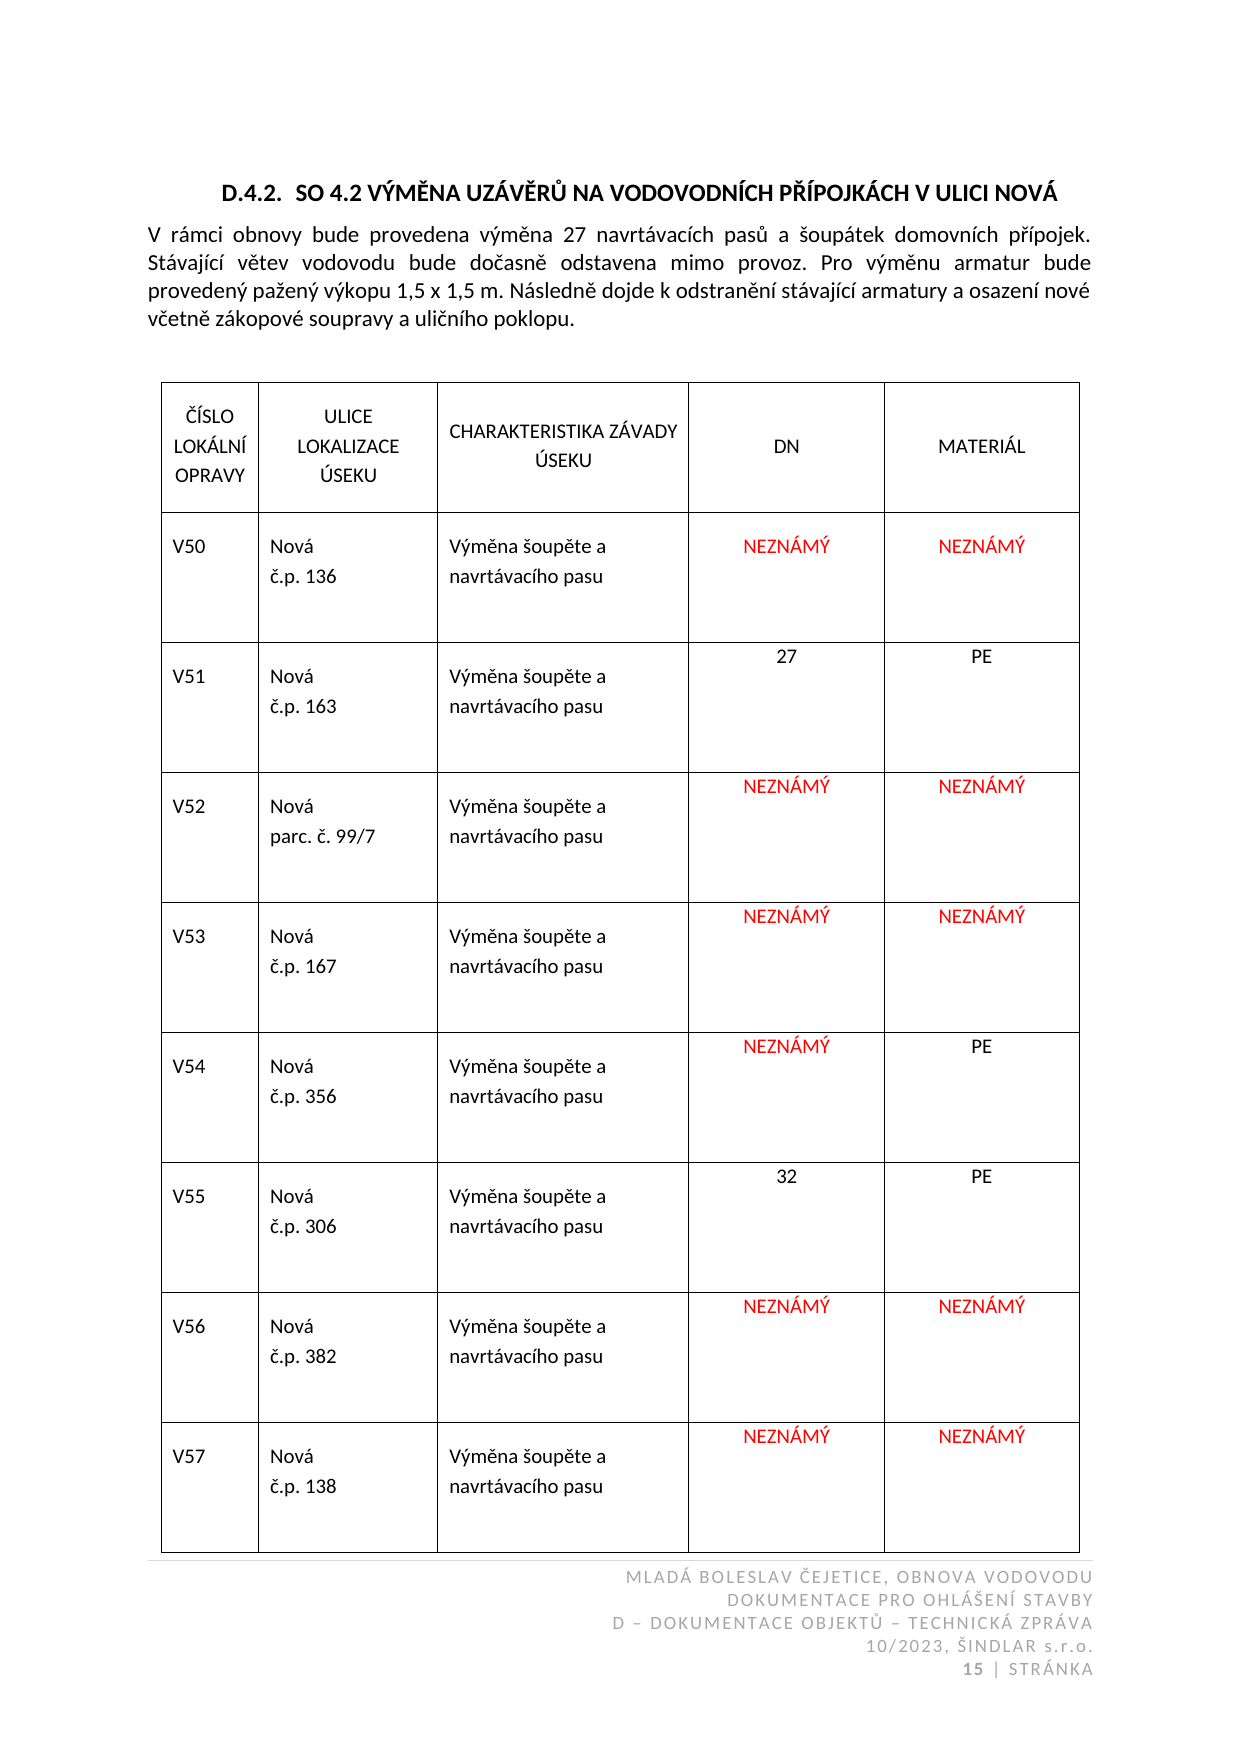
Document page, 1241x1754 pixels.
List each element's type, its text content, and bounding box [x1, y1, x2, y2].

table_cell Výměna šoupěte a navrtávacího pasu [438, 643, 688, 772]
table_cell Výměna šoupěte a navrtávacího pasu [438, 513, 688, 642]
table_cell PE [885, 1163, 1079, 1292]
table_cell NEZNÁMÝ [885, 773, 1079, 902]
table_cell 27 [689, 643, 884, 772]
table_cell PE [885, 643, 1079, 772]
table_cell Nová č.p. 136 [259, 513, 437, 642]
table_cell NEZNÁMÝ [885, 1293, 1079, 1422]
table_cell NEZNÁMÝ [689, 903, 884, 1032]
table_cell NEZNÁMÝ [689, 513, 884, 642]
table_cell NEZNÁMÝ [885, 513, 1079, 642]
table_cell Výměna šoupěte a navrtávacího pasu [438, 773, 688, 902]
table_cell NEZNÁMÝ [689, 773, 884, 902]
table_cell Nová č.p. 167 [259, 903, 437, 1032]
table_cell 32 [689, 1163, 884, 1292]
table_cell NEZNÁMÝ [689, 1423, 884, 1552]
table_cell V53 [162, 903, 258, 1032]
table_cell V56 [162, 1293, 258, 1422]
table_header CHARAKTERISTIKA ZÁVADY ÚSEKU [438, 383, 688, 512]
table_cell V50 [162, 513, 258, 642]
table_cell Nová č.p. 306 [259, 1163, 437, 1292]
table_header ČÍSLO LOKÁLNÍ OPRAVY [162, 383, 258, 512]
table_cell Nová č.p. 382 [259, 1293, 437, 1422]
table_cell V54 [162, 1033, 258, 1162]
table_cell NEZNÁMÝ [689, 1293, 884, 1422]
table_cell Nová č.p. 356 [259, 1033, 437, 1162]
table_cell NEZNÁMÝ [885, 1423, 1079, 1552]
table_cell V57 [162, 1423, 258, 1552]
table_header DN [689, 383, 884, 512]
table_cell Nová č.p. 163 [259, 643, 437, 772]
text V rámci obnovy bude provedena výměna 27 navrtávacích pasů a šoupátek domovních přípojek. Stávající větev vodovodu bude dočasně odstavena mimo provoz. Pro výměnu armatur bude provedený pažený výkopu 1,5 x 1,5 m. Následně dojde k odstranění stávající armatury a osazení nové včetně zákopové soupravy a uličního poklopu. [148, 220, 1093, 332]
table_cell NEZNÁMÝ [885, 903, 1079, 1032]
table_cell V55 [162, 1163, 258, 1292]
table_cell PE [885, 1033, 1079, 1162]
table_cell Výměna šoupěte a navrtávacího pasu [438, 1033, 688, 1162]
table_cell Výměna šoupěte a navrtávacího pasu [438, 1293, 688, 1422]
subtitle D.4.2. SO 4.2 VÝMĚNA UZÁVĚRŮ NA VODOVODNÍCH PŘÍPOJKÁCH V ULICI NOVÁ [148, 177, 1093, 207]
table_cell V52 [162, 773, 258, 902]
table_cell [438, 1423, 688, 1552]
table_cell Nová parc. č. 99/7 [259, 773, 437, 902]
table_header ULICE LOKALIZACE ÚSEKU [259, 383, 437, 512]
table_cell Nová č.p. 138 [259, 1423, 437, 1552]
table_cell Výměna šoupěte a navrtávacího pasu [438, 903, 688, 1032]
table_cell Výměna šoupěte a navrtávacího pasu [438, 1163, 688, 1292]
table_cell NEZNÁMÝ [689, 1033, 884, 1162]
table_header MATERIÁL [885, 383, 1079, 512]
table_cell V51 [162, 643, 258, 772]
